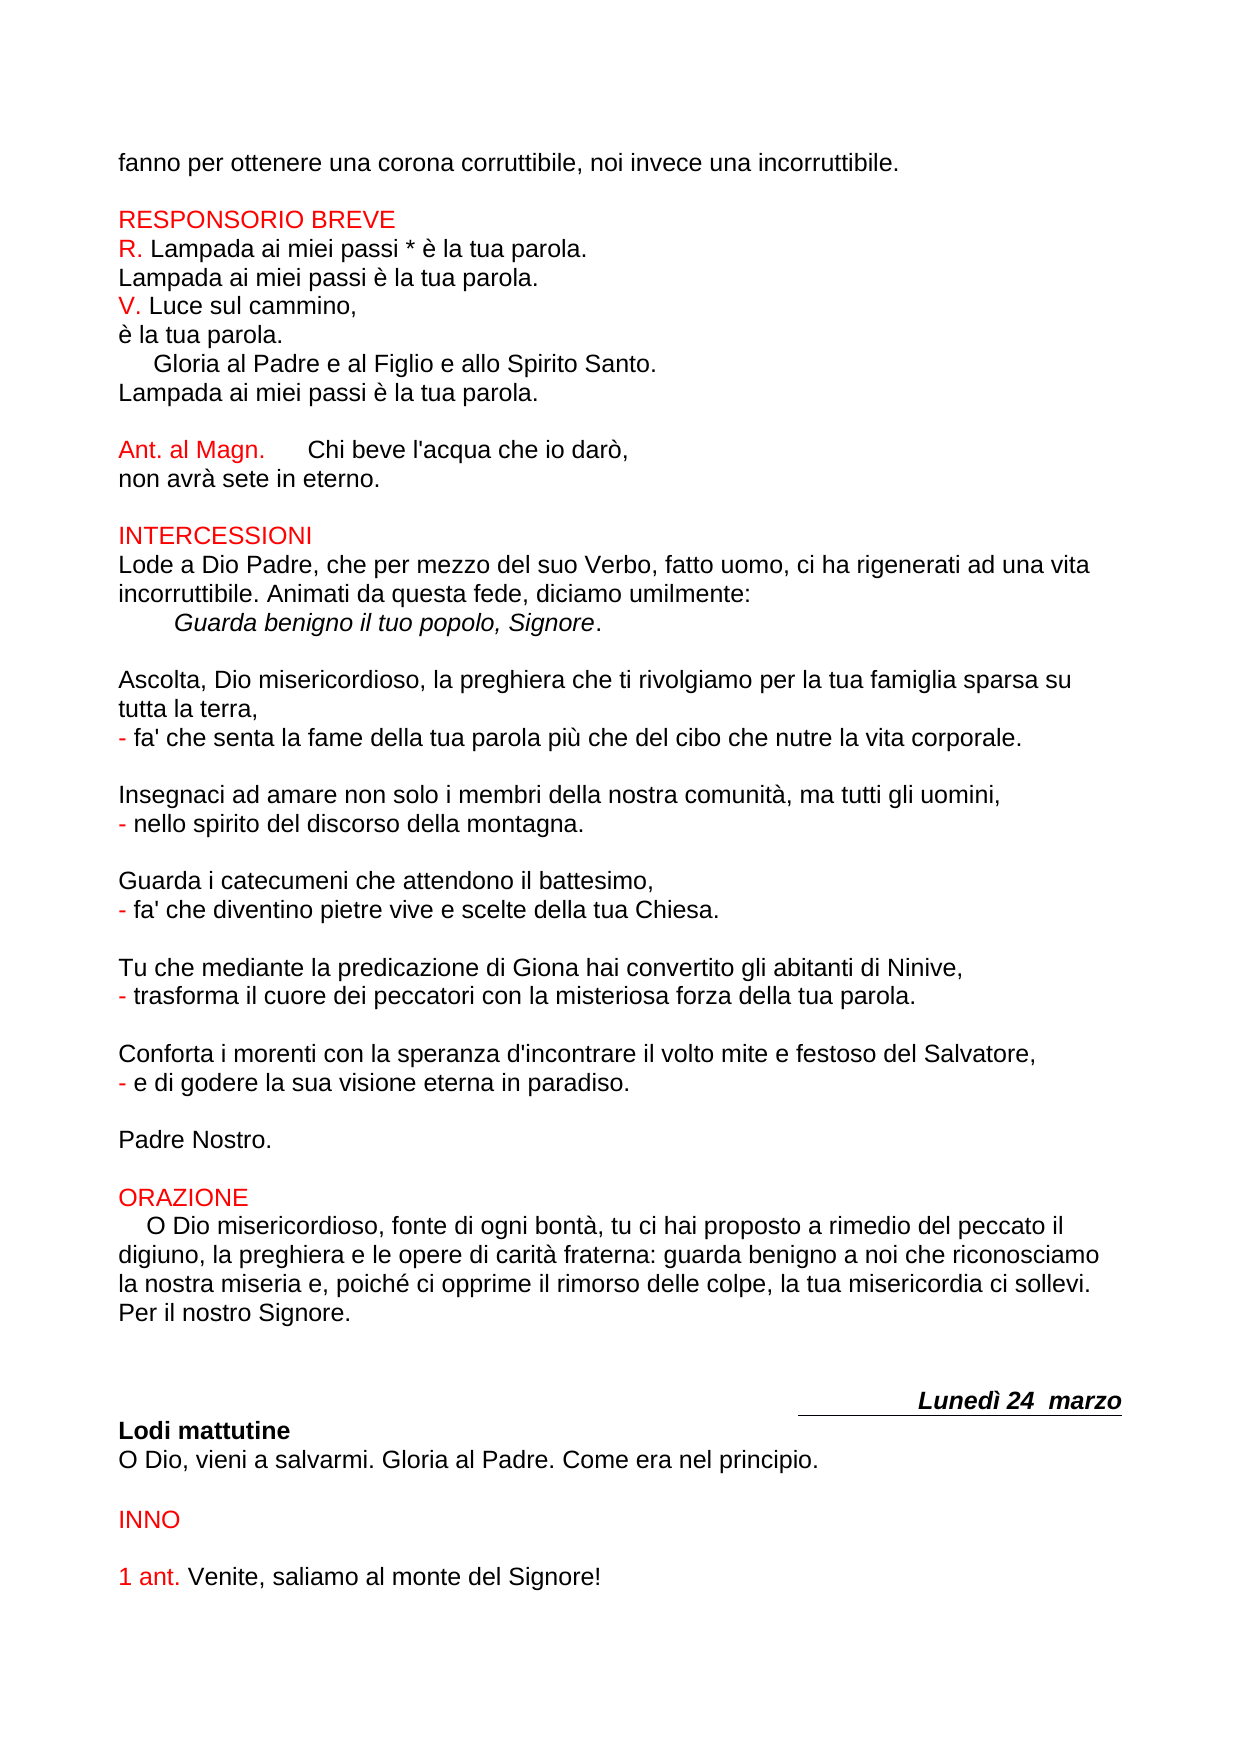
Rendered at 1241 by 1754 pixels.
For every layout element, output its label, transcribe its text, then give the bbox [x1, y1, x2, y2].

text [118, 148, 1122, 1386]
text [118, 1505, 1122, 1620]
text Lodi mattutine O Dio, vieni a salvarmi. Gloria al Padre. Come era nel principio. [118, 1416, 1122, 1505]
text Lunedì 24 marzo [797, 1386, 1122, 1416]
